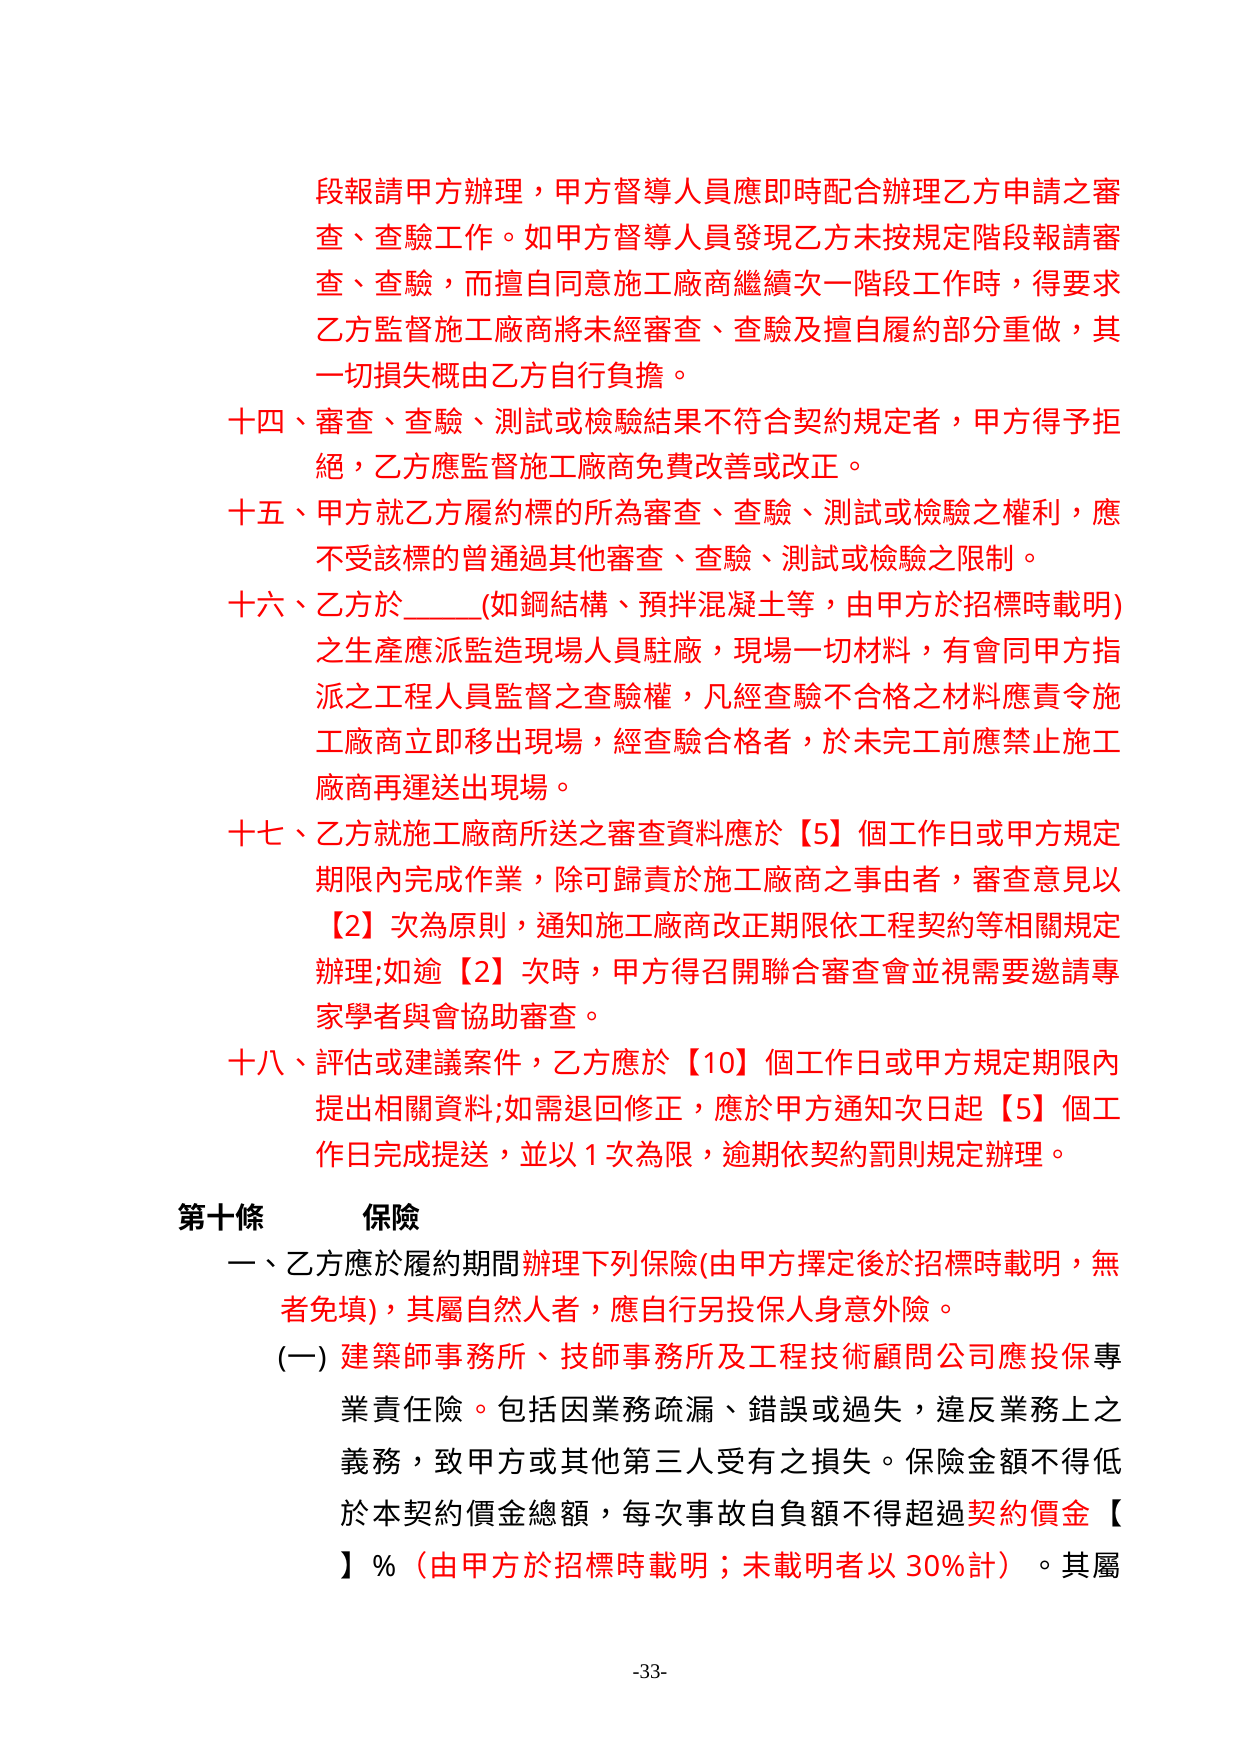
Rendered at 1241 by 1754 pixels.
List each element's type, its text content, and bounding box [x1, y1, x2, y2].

list 甲方就乙方履約標的所為審查、查驗、測試或檢驗之權利，應不受該標的曾通過其他審查、查驗、測試或檢驗之限制。 [227, 487, 1122, 579]
list 乙方就施工廠商所送之審查資料應於【5】個工作日或甲方規定期限內完成作業，除可歸責於施工廠商之事由者，審查意見以【2】次為原則，通知施工廠商改正期限依工程契約等相關規定辦理;如逾【2】次時，甲方得召開聯合審查會並視需要邀請專家學者與會協助審查。 [227, 808, 1122, 1037]
list 乙方應於履約期間辦理下列保險(由甲方擇定後於招標時載明，無者免填)，其屬自然人者，應自行另投保人身意外險。 [227, 1237, 1122, 1329]
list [227, 166, 1122, 395]
text 保險 [177, 1192, 1122, 1237]
list 審查、查驗、測試或檢驗結果不符合契約規定者，甲方得予拒絕，乙方應監督施工廠商免費改善或改正。 [227, 395, 1122, 487]
list 評估或建議案件，乙方應於【10】個工作日或甲方規定期限內提出相關資料;如需退回修正，應於甲方通知次日起【5】個工作日完成提送，並以1次為限，逾期依契約罰則規定辦理。 [227, 1037, 1122, 1174]
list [278, 1329, 1122, 1589]
list 乙方於______(如鋼結構、預拌混凝土等，由甲方於招標時載明)之生產應派監造現場人員駐廠，現場一切材料，有會同甲方指派之工程人員監督之查驗權，凡經查驗不合格之材料應責令施工廠商立即移出現場，經查驗合格者，於未完工前應禁止施工廠商再運送出現場。 [227, 579, 1122, 808]
